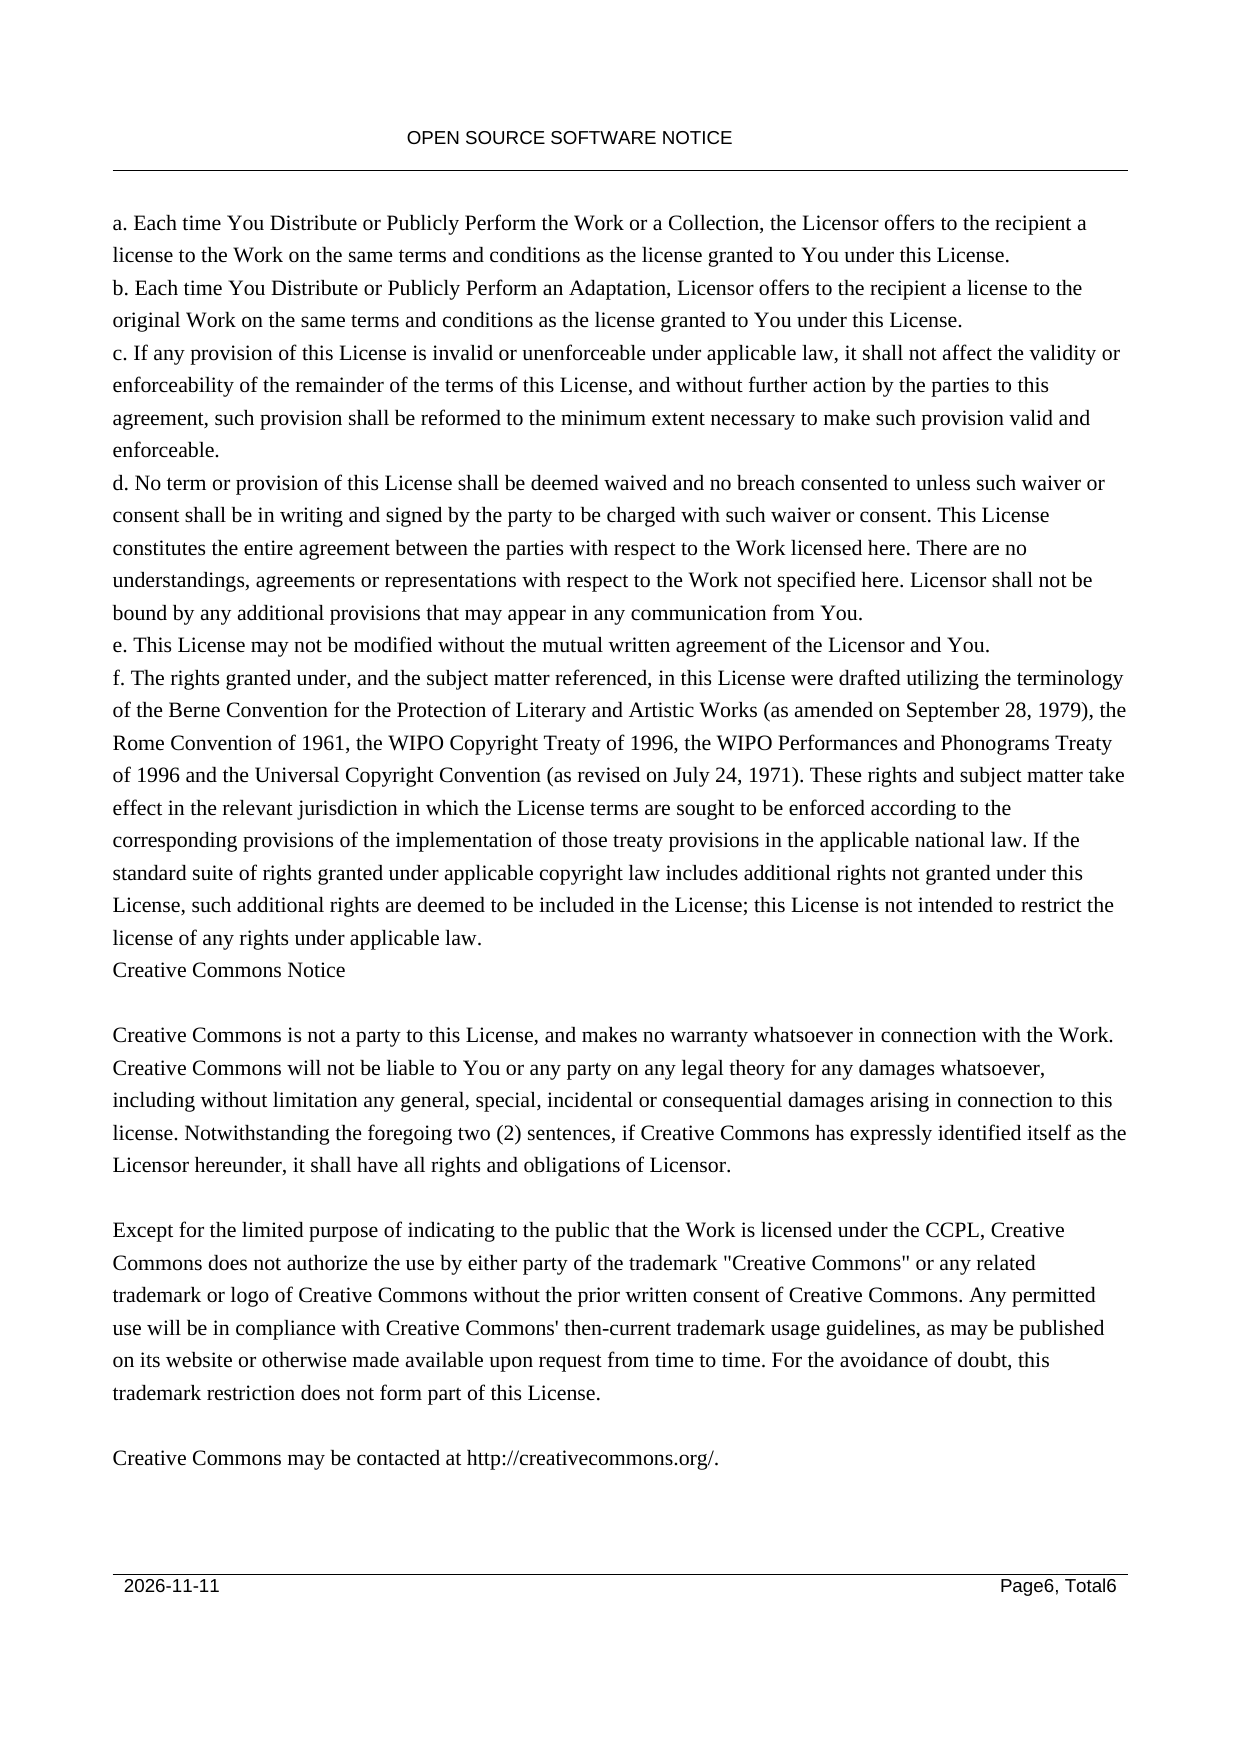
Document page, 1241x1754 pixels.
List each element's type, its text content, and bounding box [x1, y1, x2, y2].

text Creative Commons is not a party to this License, and makes no warranty whatsoever in connection with the Work. Creative Commons will not be liable to You or any party on any legal theory for any damages whatsoever, including without limitation any general, special, incidental or consequential damages arising in connection to this license. Notwithstanding the foregoing two (2) sentences, if Creative Commons has expressly identified itself as the Licensor hereunder, it shall have all rights and obligations of Licensor. [112, 1019, 1128, 1181]
text Creative Commons may be contacted at http://creativecommons.org/. [112, 1441, 1128, 1506]
text b. Each time You Distribute or Publicly Perform an Adaptation, Licensor offers to the recipient a license to the original Work on the same terms and conditions as the license granted to You under this License. [112, 271, 1128, 336]
text f. The rights granted under, and the subject matter referenced, in this License were drafted utilizing the terminology of the Berne Convention for the Protection of Literary and Artistic Works (as amended on September 28, 1979), the Rome Convention of 1961, the WIPO Copyright Treaty of 1996, the WIPO Performances and Phonograms Treaty of 1996 and the Universal Copyright Convention (as revised on July 24, 1971). These rights and subject matter take effect in the relevant jurisdiction in which the License terms are sought to be enforced according to the corresponding provisions of the implementation of those treaty provisions in the applicable national law. If the standard suite of rights granted under applicable copyright law includes additional rights not granted under this License, such additional rights are deemed to be included in the License; this License is not intended to restrict the license of any rights under applicable law. [112, 661, 1128, 954]
text Creative Commons Notice [112, 954, 1128, 986]
text a. Each time You Distribute or Publicly Perform the Work or a Collection, the Licensor offers to the recipient a license to the Work on the same terms and conditions as the license granted to You under this License. [112, 206, 1128, 271]
text e. This License may not be modified without the mutual written agreement of the Licensor and You. [112, 629, 1128, 661]
text d. No term or provision of this License shall be deemed waived and no breach consented to unless such waiver or consent shall be in writing and signed by the party to be charged with such waiver or consent. This License constitutes the entire agreement between the parties with respect to the Work licensed here. There are no understandings, agreements or representations with respect to the Work not specified here. Licensor shall not be bound by any additional provisions that may appear in any communication from You. [112, 466, 1128, 629]
text Except for the limited purpose of indicating to the public that the Work is licensed under the CCPL, Creative Commons does not authorize the use by either party of the trademark "Creative Commons" or any related trademark or logo of Creative Commons without the prior written consent of Creative Commons. Any permitted use will be in compliance with Creative Commons' then-current trademark usage guidelines, as may be published on its website or otherwise made available upon request from time to time. For the avoidance of doubt, this trademark restriction does not form part of this License. [112, 1214, 1128, 1409]
text c. If any provision of this License is invalid or unenforceable under applicable law, it shall not affect the validity or enforceability of the remainder of the terms of this License, and without further action by the parties to this agreement, such provision shall be reformed to the minimum extent necessary to make such provision valid and enforceable. [112, 336, 1128, 466]
